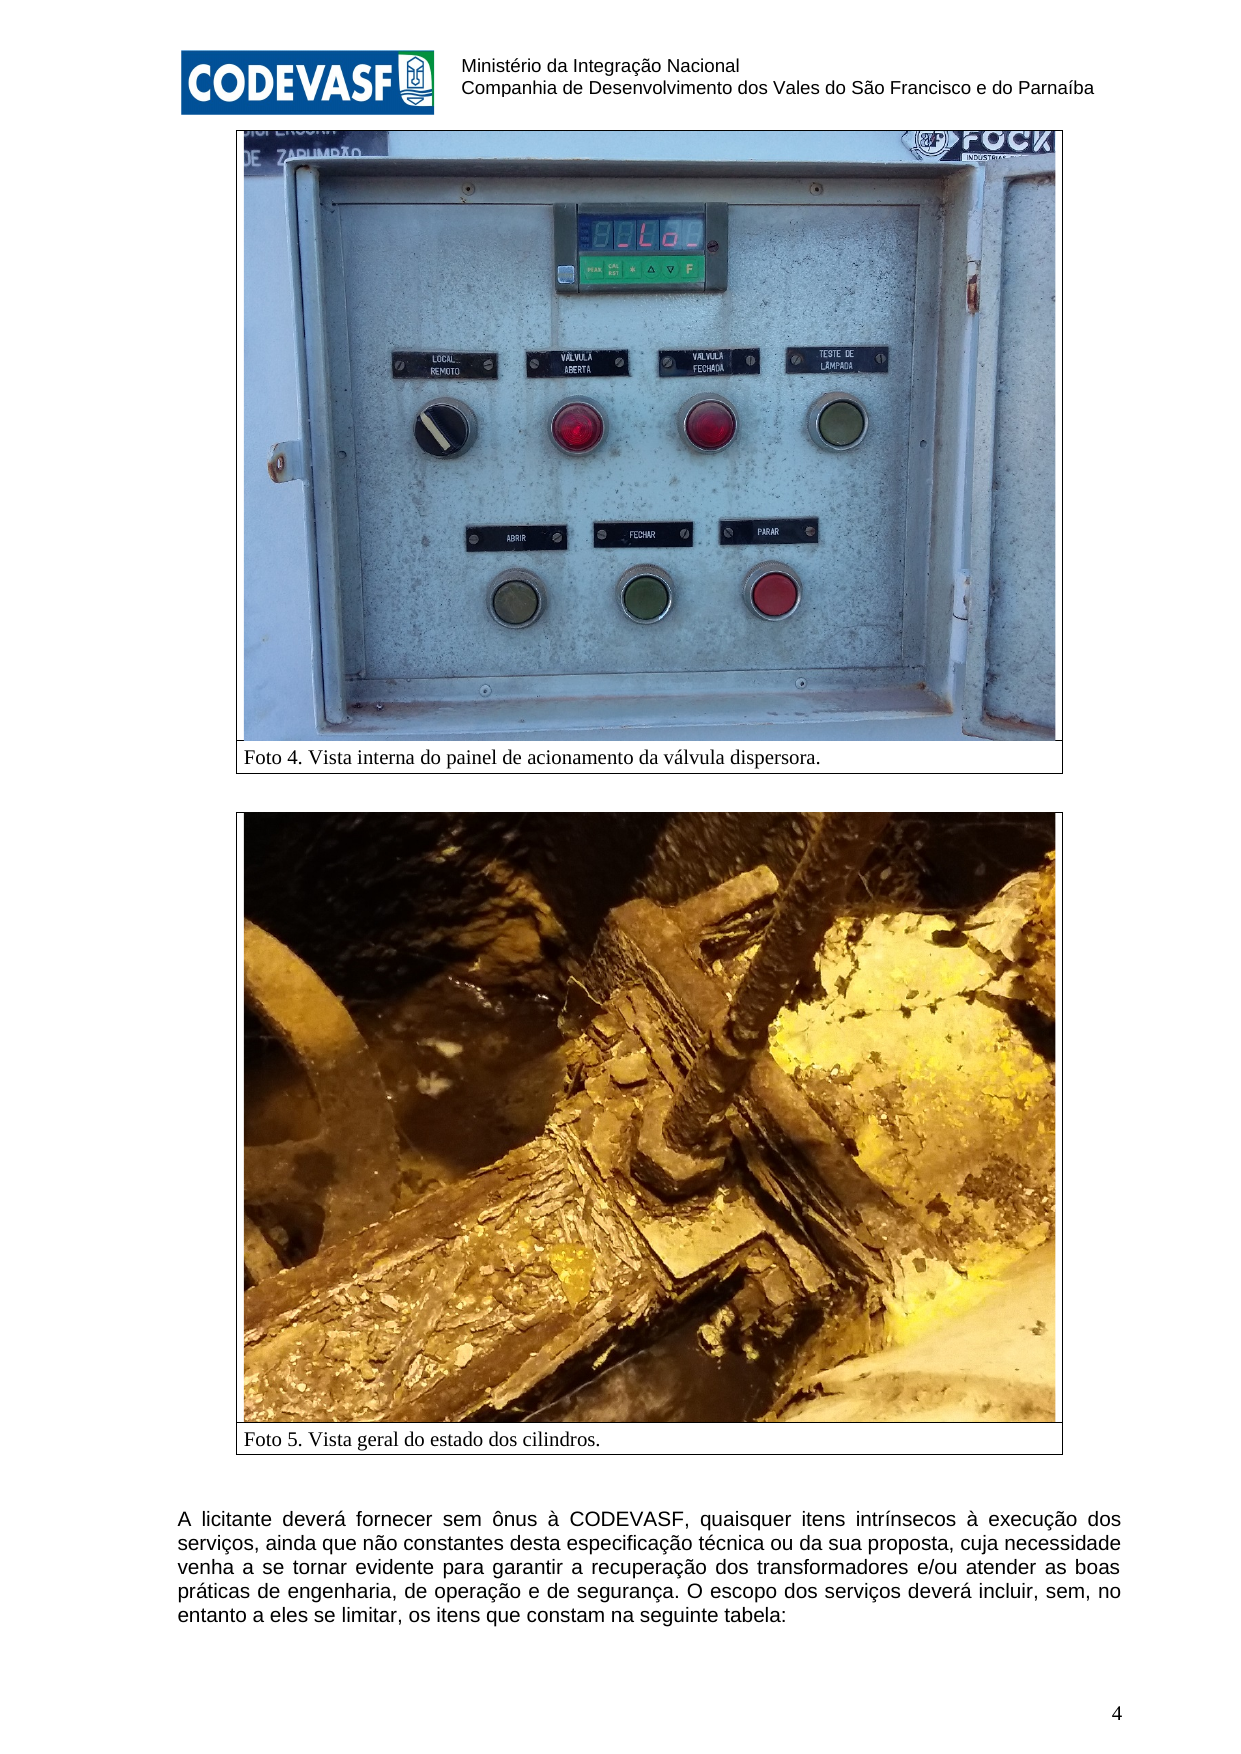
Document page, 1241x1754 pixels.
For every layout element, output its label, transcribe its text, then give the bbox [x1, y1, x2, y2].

text A licitante deverá fornecer sem ônus à CODEVASF, quaisquer itens intrínsecos à execução dos serviços, ainda que não constantes desta especificação técnica ou da sua proposta, cuja necessidade venha a se tornar evidente para garantir a recuperação dos transformadores e/ou atender as boas práticas de engenharia, de operação e de segurança. O escopo dos serviços deverá incluir, sem, no entanto a eles se limitar, os itens que constam na seguinte tabela: [177, 1507, 1122, 1626]
table_header [237, 131, 243, 740]
picture [181, 50, 435, 115]
table_header [1056, 131, 1062, 740]
table_cell Foto 5. Vista geral do estado dos cilindros. [237, 1423, 1062, 1454]
table_cell Foto 4. Vista interna do painel de acionamento da válvula dispersora. [237, 741, 1062, 773]
picture [243, 812, 1056, 1422]
picture [243, 131, 1056, 741]
table_header [237, 813, 243, 1422]
table_header [1056, 813, 1062, 1422]
